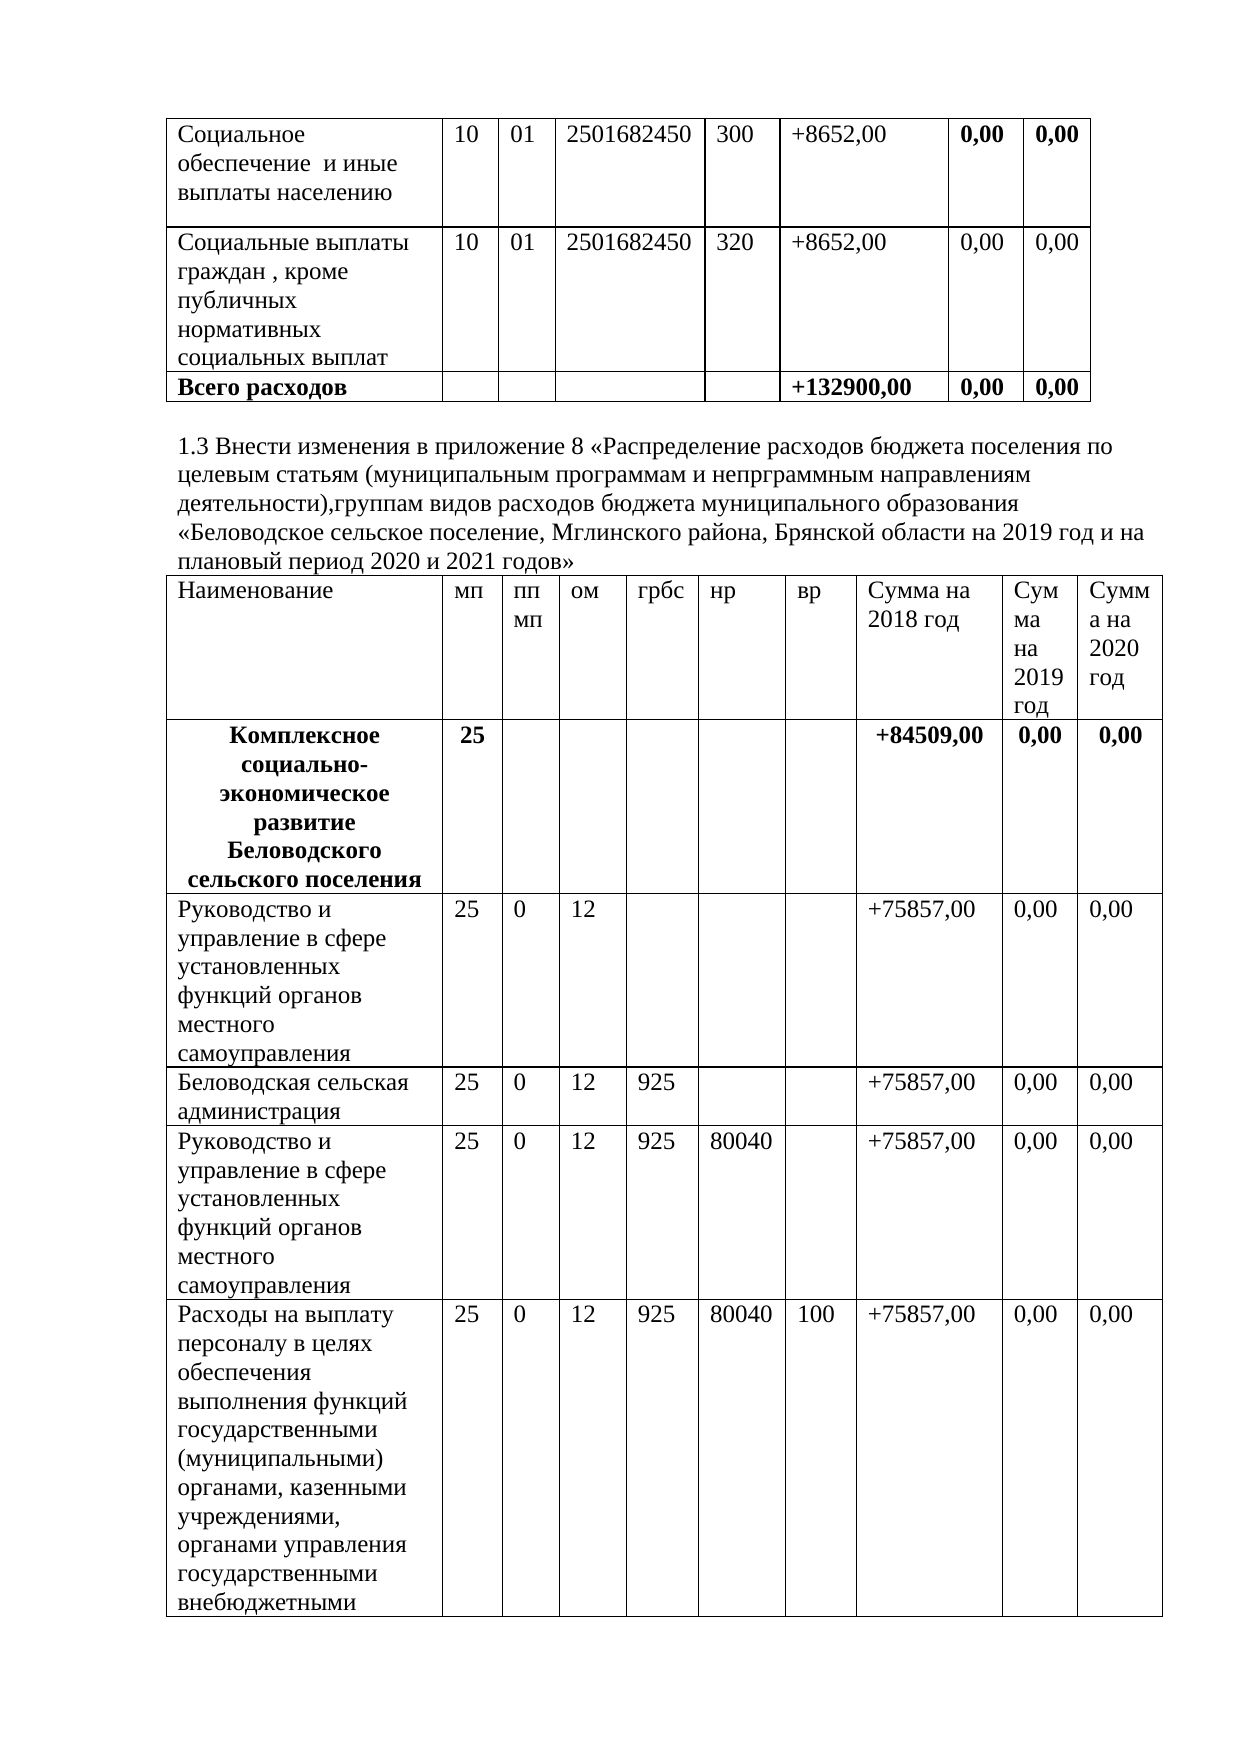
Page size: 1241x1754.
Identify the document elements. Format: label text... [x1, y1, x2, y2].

table_cell 100 [786, 1300, 856, 1616]
table_cell [706, 372, 779, 401]
table_cell 0,00 [1078, 720, 1162, 893]
table_cell +75857,00 [857, 1068, 1002, 1125]
table_cell Руководство и управление в сфере установленных функций органов местного самоуправления [167, 1126, 442, 1298]
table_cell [167, 1300, 442, 1616]
table_cell 2501682450 [556, 228, 704, 371]
table_cell 0,00 [1024, 372, 1090, 401]
table_cell 10 [443, 228, 498, 371]
table_cell 01 [499, 119, 555, 226]
table_cell +8652,00 [781, 228, 948, 371]
table_cell 320 [706, 228, 779, 371]
table_cell 12 [560, 1126, 626, 1298]
table_cell 300 [706, 119, 779, 226]
table_header Сумма на 2018 год [857, 576, 1002, 719]
table_header ом [560, 576, 626, 719]
table_cell [699, 720, 785, 893]
table_cell 0 [503, 1068, 559, 1125]
table_cell 0,00 [1078, 1126, 1162, 1298]
table_cell 25 [443, 1300, 502, 1616]
table_cell 0,00 [949, 119, 1023, 226]
table_header нр [699, 576, 785, 719]
table_cell 0 [503, 894, 559, 1066]
table_header вр [786, 576, 856, 719]
table_cell [786, 720, 856, 893]
table_cell 01 [499, 228, 555, 371]
table_header грбс [627, 576, 698, 719]
table_cell 0 [503, 1300, 559, 1616]
table_cell 0,00 [1003, 1068, 1077, 1125]
table_cell 10 [443, 119, 498, 226]
table_cell [699, 1068, 785, 1125]
table_header мп [443, 576, 502, 719]
table_cell 25 [443, 1068, 502, 1125]
table_cell 12 [560, 1068, 626, 1125]
text 1.3 Внести изменения в приложение 8 «Распределение расходов бюджета поселения по целевым статьям (муниципальным программам и непрграммным направлениям деятельности),группам видов расходов бюджета муниципального образования «Беловодское сельское поселение, Мглинского района, Брянской области на 2019 год и на плановый период 2020 и 2021 годов» [177, 431, 1152, 574]
table_cell [786, 894, 856, 1066]
table_cell 80040 [699, 1300, 785, 1616]
table_cell [786, 1068, 856, 1125]
table_cell 80040 [699, 1126, 785, 1298]
table_cell 2501682450 [556, 119, 704, 226]
table_cell +75857,00 [857, 894, 1002, 1066]
table_cell 0,00 [1024, 228, 1090, 371]
table_cell Руководство и управление в сфере установленных функций органов местного самоуправления [167, 894, 442, 1066]
table_cell 0,00 [1078, 894, 1162, 1066]
table_cell 925 [627, 1300, 698, 1616]
table_cell 925 [627, 1126, 698, 1298]
table_cell 0,00 [1078, 1300, 1162, 1616]
table_header Сумма на 2019 год [1003, 576, 1077, 719]
table_cell [443, 372, 498, 401]
table_cell 0,00 [1003, 894, 1077, 1066]
table_cell +132900,00 [781, 372, 948, 401]
table_header Сумма на 2020 год [1078, 576, 1162, 719]
table_cell 925 [627, 1068, 698, 1125]
table_cell [699, 894, 785, 1066]
table_header ппмп [503, 576, 559, 719]
table_cell Беловодская сельская администрация [167, 1068, 442, 1125]
table_cell Всего расходов [167, 372, 442, 401]
table_cell 0,00 [949, 372, 1023, 401]
table_cell [627, 894, 698, 1066]
table_cell [786, 1126, 856, 1298]
table_header Наименование [167, 576, 442, 719]
table_cell 0,00 [1003, 1126, 1077, 1298]
table_cell [503, 720, 559, 893]
table_cell Социальные выплаты граждан , кроме публичных нормативных социальных выплат [167, 228, 442, 371]
table_cell 0,00 [1078, 1068, 1162, 1125]
table_cell +8652,00 [781, 119, 948, 226]
table_cell 0,00 [949, 228, 1023, 371]
table_cell [556, 372, 704, 401]
table_cell [627, 720, 698, 893]
table_cell +75857,00 [857, 1300, 1002, 1616]
table_cell 0,00 [1024, 119, 1090, 226]
table_cell 0,00 [1003, 720, 1077, 893]
table_cell 25 [443, 720, 502, 893]
table_cell Комплексное социально-экономическое развитие Беловодского сельского поселения [167, 720, 442, 893]
table_cell 12 [560, 894, 626, 1066]
table_cell 25 [443, 894, 502, 1066]
table_cell +75857,00 [857, 1126, 1002, 1298]
table_cell 0,00 [1003, 1300, 1077, 1616]
table_cell 12 [560, 1300, 626, 1616]
table_cell +84509,00 [857, 720, 1002, 893]
table_cell 0 [503, 1126, 559, 1298]
table_cell Социальное обеспечение и иные выплаты населению [167, 119, 442, 226]
table_cell [499, 372, 555, 401]
table_cell [560, 720, 626, 893]
table_cell 25 [443, 1126, 502, 1298]
